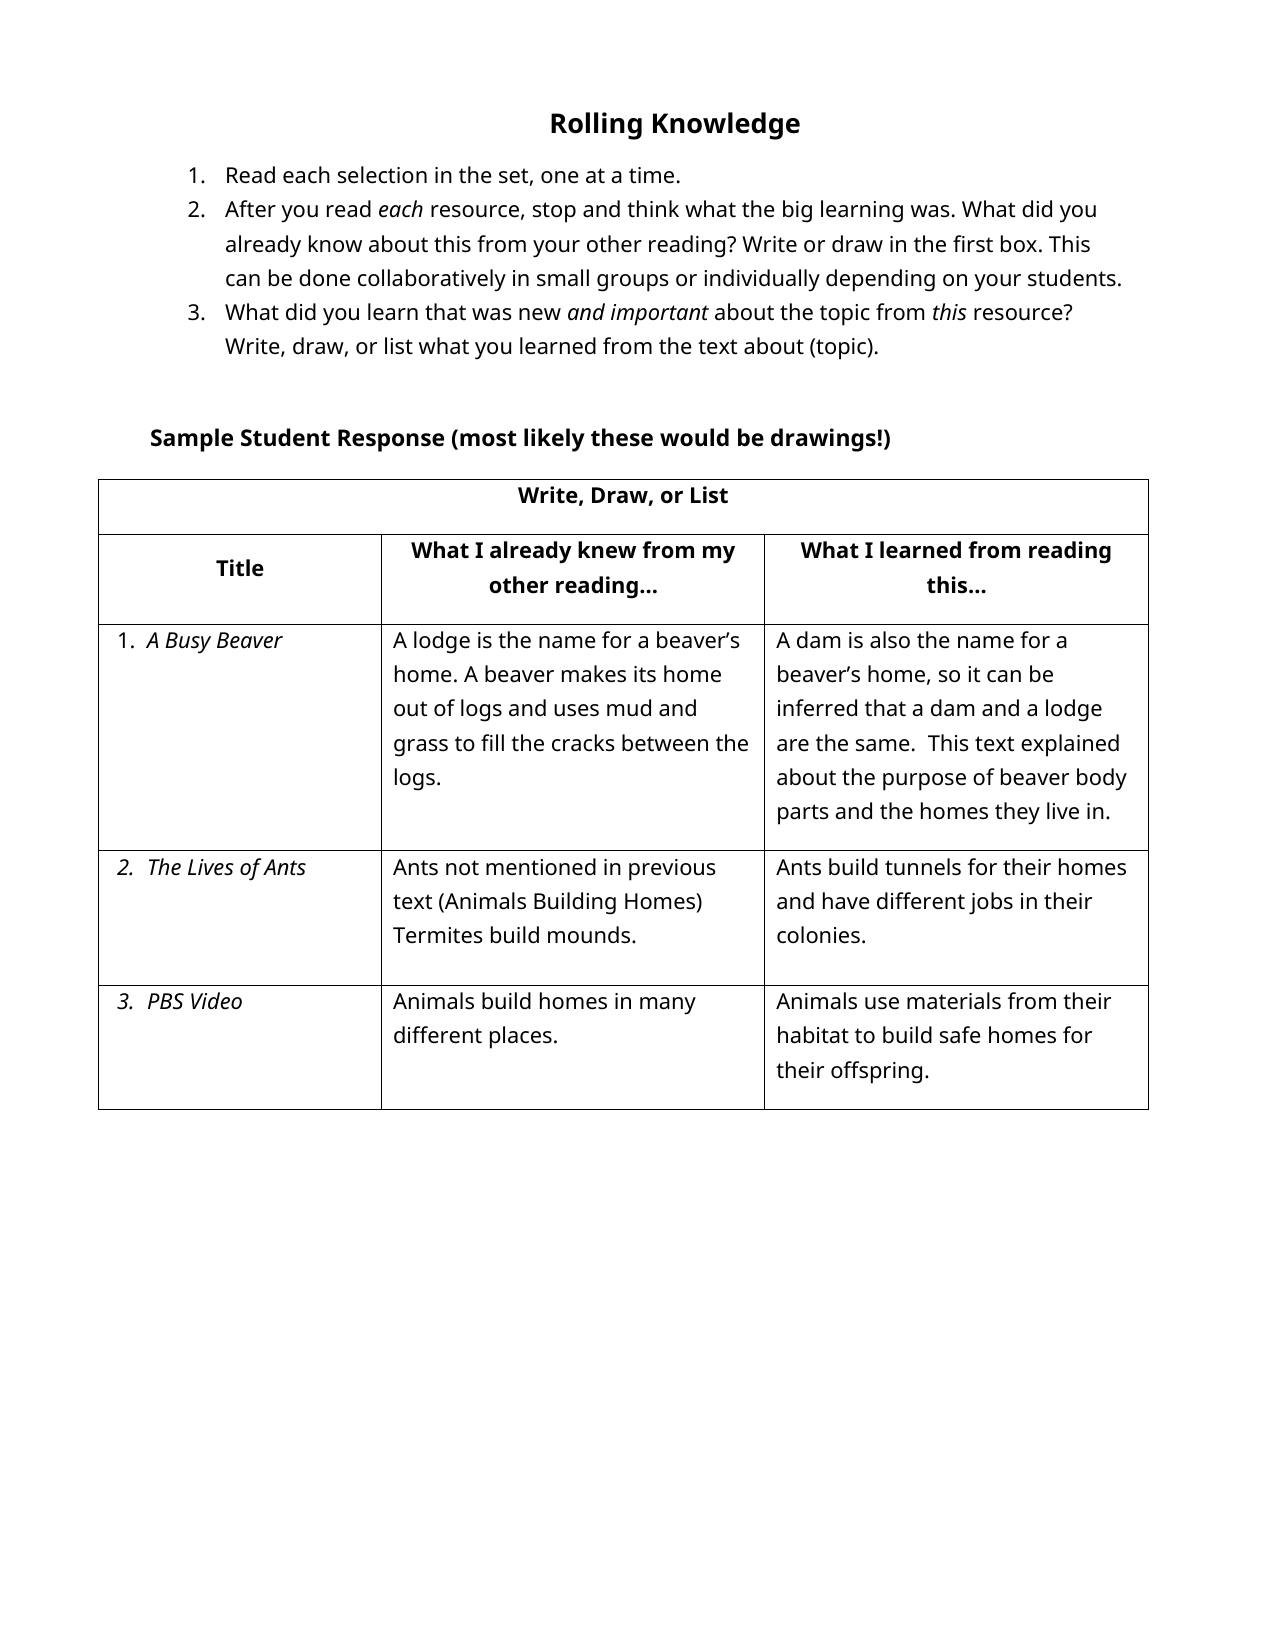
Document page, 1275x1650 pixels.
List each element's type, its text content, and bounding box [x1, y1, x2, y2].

table_cell What I learned from reading this… [765, 535, 1148, 624]
table_cell A Busy Beaver [99, 625, 381, 850]
list What did you learn that was new and important about the topic from this resource? Write, draw, or list what you learned from the text about (topic). [187, 297, 1125, 361]
table_cell Title [99, 535, 381, 624]
table_cell Animals build homes in many different places. [382, 986, 764, 1109]
list After you read each resource, stop and think what the big learning was. What did you already know about this from your other reading? Write or draw in the first box. This can be done collaboratively in small groups or individually depending on your students. [187, 194, 1125, 293]
table_cell Ants not mentioned in previous text (Animals Building Homes) Termites build mounds. [382, 851, 764, 985]
table_cell The Lives of Ants [99, 851, 381, 985]
table_header Write, Draw, or List [99, 480, 1148, 534]
text Rolling Knowledge [150, 105, 1200, 142]
table_cell A lodge is the name for a beaver’s home. A beaver makes its home out of logs and uses mud and grass to fill the cracks between the logs. [382, 625, 764, 850]
table_cell PBS Video [99, 986, 381, 1109]
list Read each selection in the set, one at a time. [187, 160, 1125, 190]
table_cell Ants build tunnels for their homes and have different jobs in their colonies. [765, 851, 1148, 985]
text Sample Student Response (most likely these would be drawings!) [150, 422, 1125, 453]
table_cell Animals use materials from their habitat to build safe homes for their offspring. [765, 986, 1148, 1109]
table_cell What I already knew from my other reading… [382, 535, 764, 624]
table_cell A dam is also the name for a beaver’s home, so it can be inferred that a dam and a lodge are the same. This text explained about the purpose of beaver body parts and the homes they live in. [765, 625, 1148, 850]
